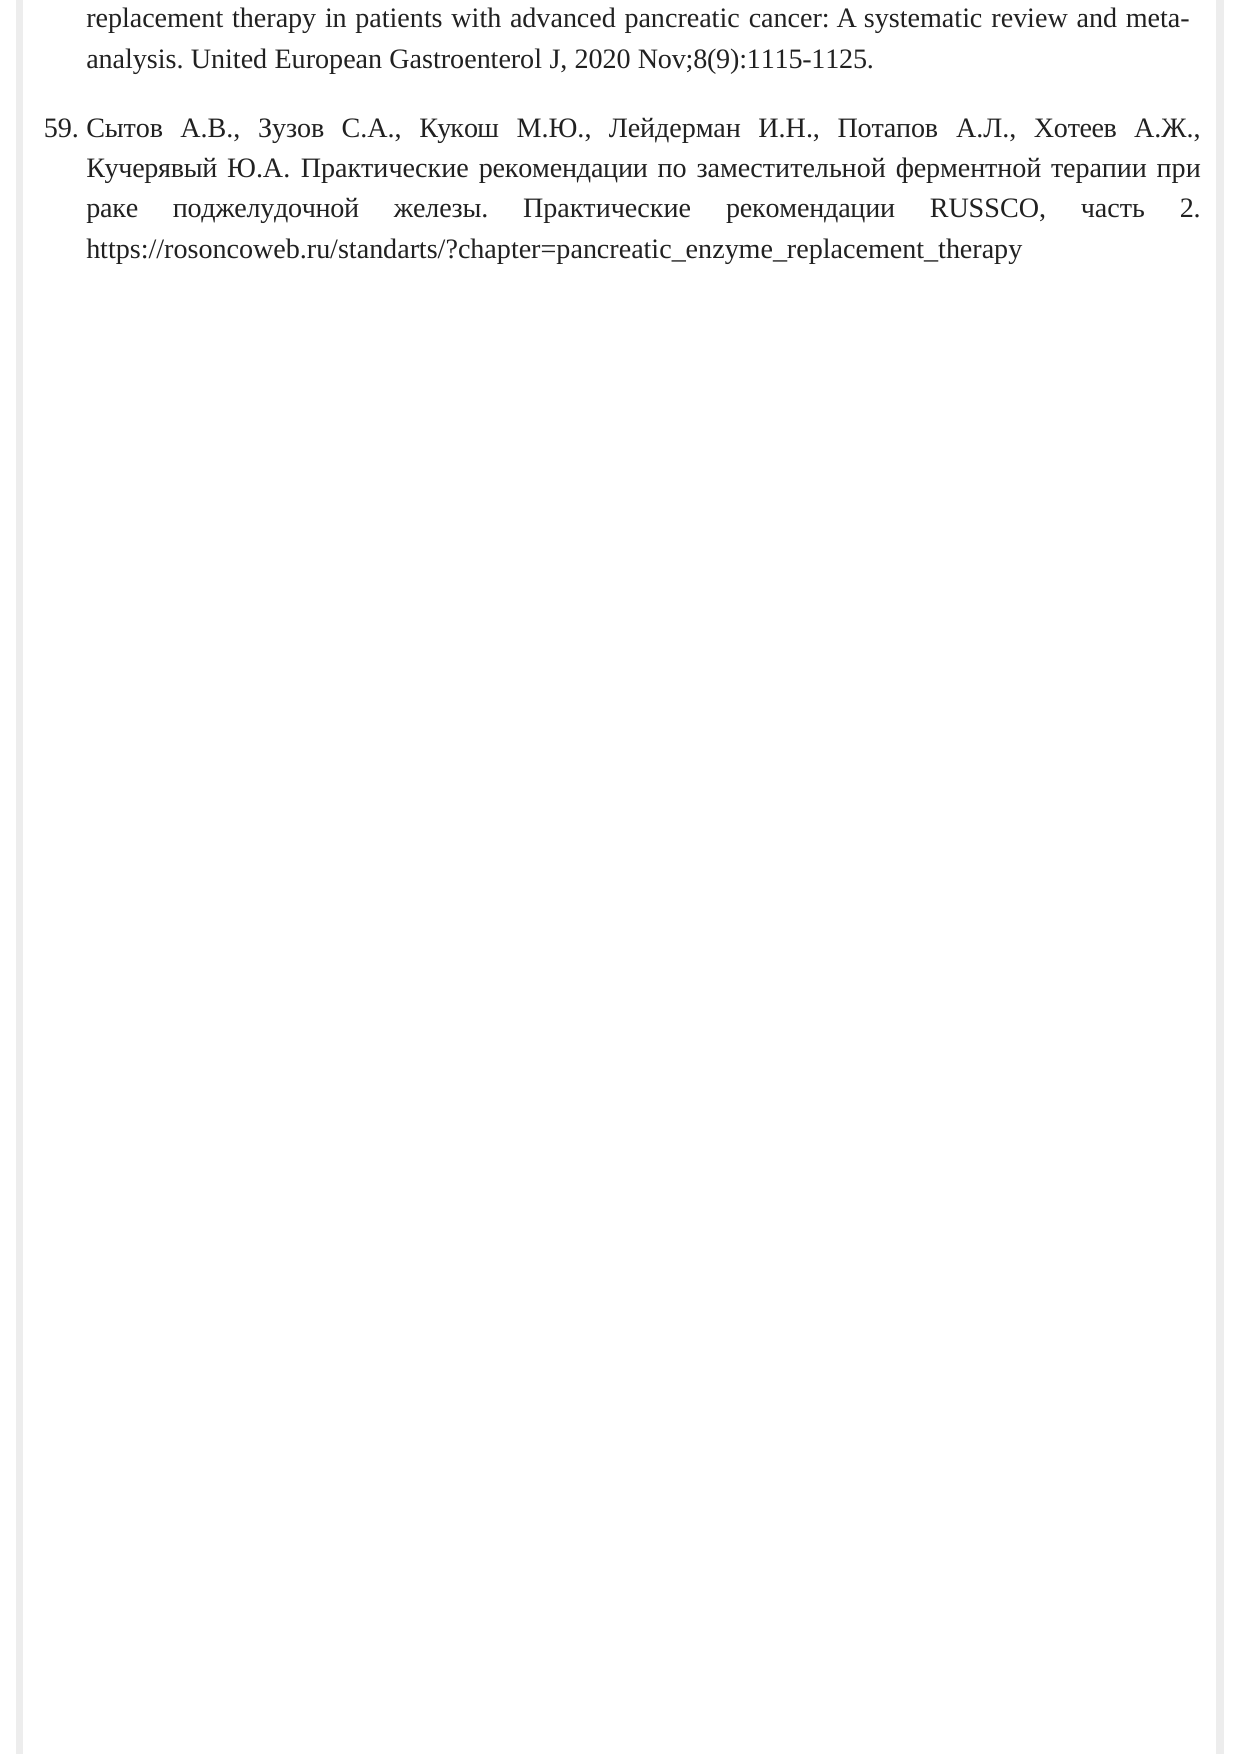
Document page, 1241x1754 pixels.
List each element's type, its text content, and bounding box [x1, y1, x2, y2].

list Сытов А.В., Зузов С.А., Кукош М.Ю., Лейдерман И.Н., Потапов А.Л., Хотеев А.Ж., Кучерявый Ю.А. Практические рекомендации по заместительной ферментной терапии при раке поджелудочной железы. Практические рекомендации RUSSCO, часть 2. https://rosoncoweb.ru/standarts/?chapter=pancreatic_enzyme_replacement_therapy [44, 111, 1201, 264]
text replacement therapy in patients with advanced pancreatic cancer: A systematic review and meta- analysis. United European Gastroenterol J, 2020 Nov;8(9):1115-1125. [86, 1, 1200, 74]
